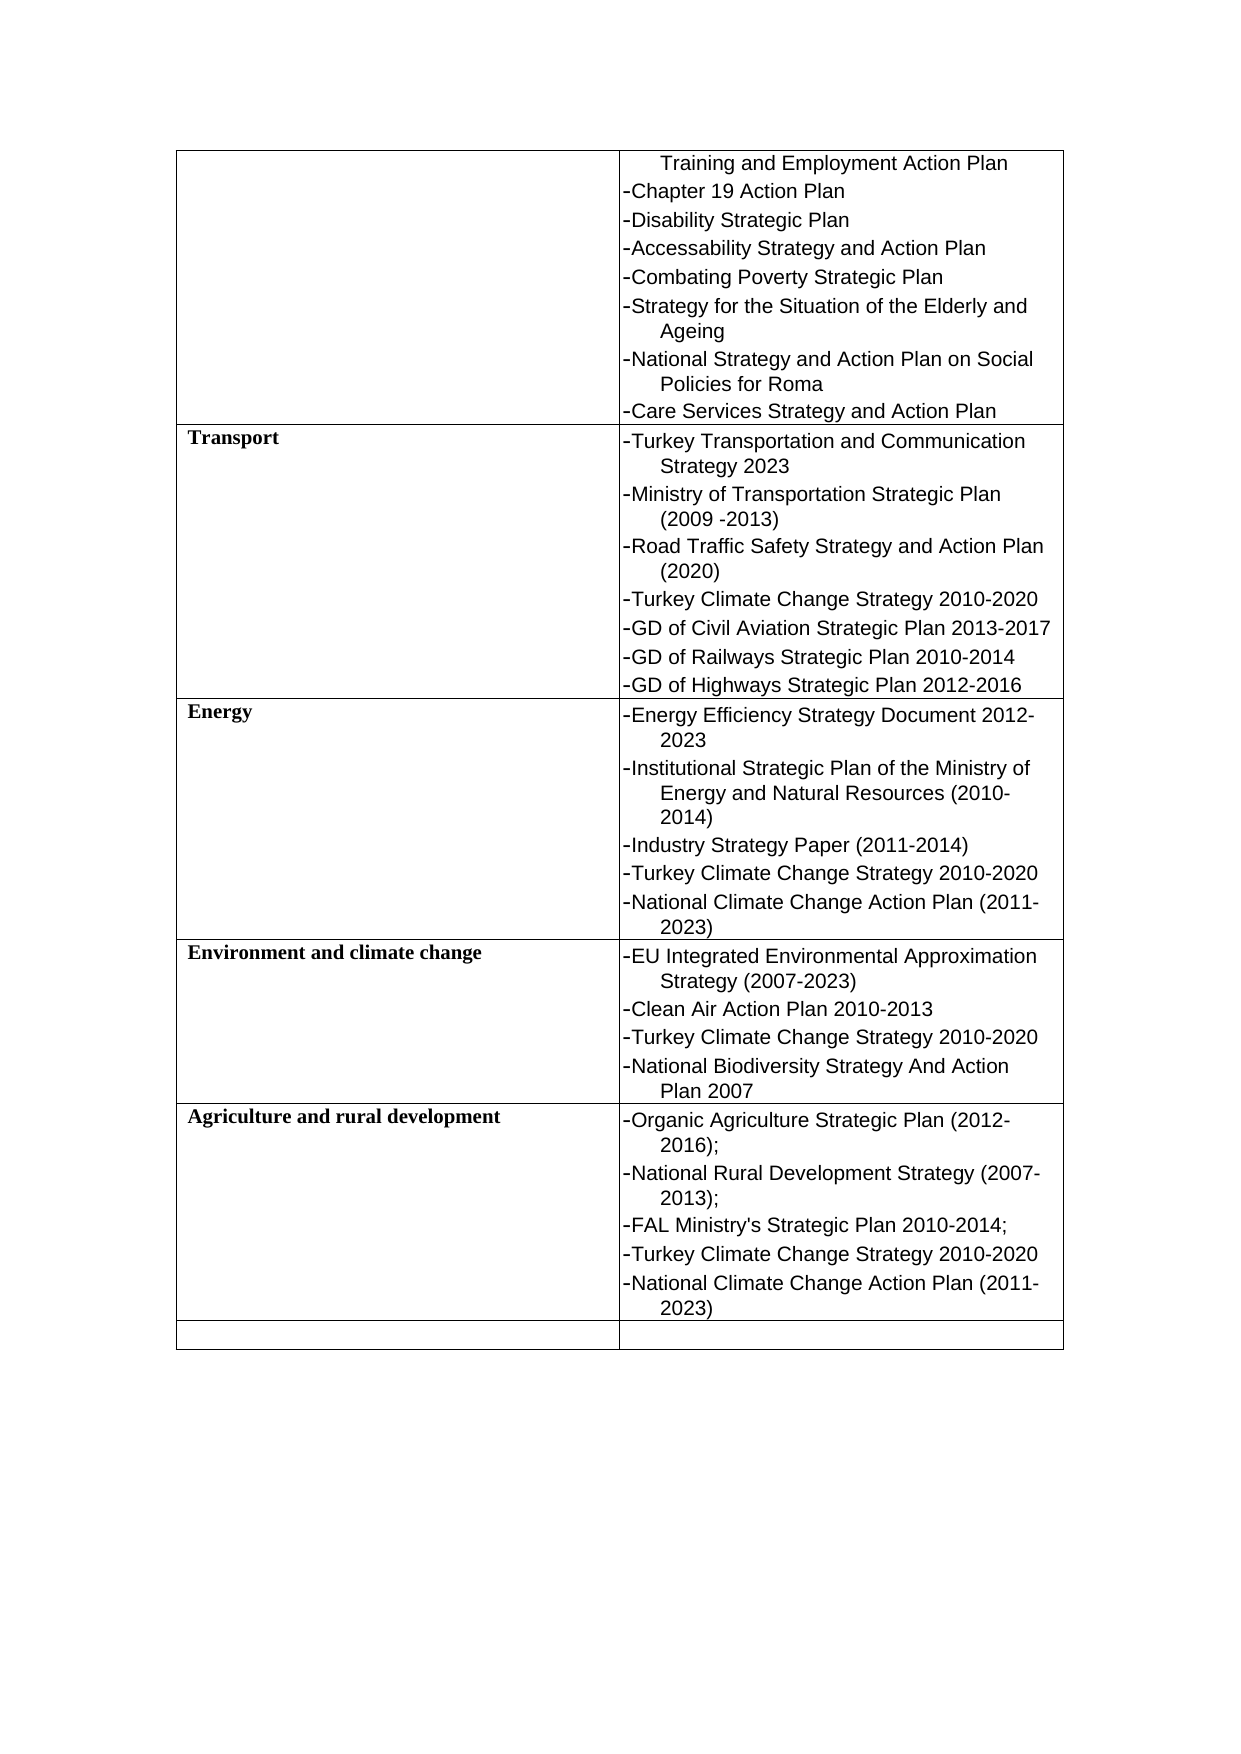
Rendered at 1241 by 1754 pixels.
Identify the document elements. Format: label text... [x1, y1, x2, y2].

table_cell EU Integrated Environmental Approximation Strategy (2007-2023) Clean Air Action Plan 2010-2013 Turkey Climate Change Strategy 2010-2020 National Biodiversity Strategy And Action Plan 2007 [620, 940, 1063, 1103]
table_cell [177, 1321, 619, 1349]
table_cell Energy [177, 699, 619, 939]
table_cell Energy Efficiency Strategy Document 2012-2023 Institutional Strategic Plan of the Ministry of Energy and Natural Resources (2010-2014) Industry Strategy Paper (2011-2014) Turkey Climate Change Strategy 2010-2020 National Climate Change Action Plan (2011-2023) [620, 699, 1063, 939]
table_cell Organic Agriculture Strategic Plan (2012-2016); National Rural Development Strategy (2007-2013); FAL Ministry's Strategic Plan 2010-2014; Turkey Climate Change Strategy 2010-2020 National Climate Change Action Plan (2011-2023) [620, 1104, 1063, 1319]
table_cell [620, 151, 1063, 424]
table_cell Transport [177, 425, 619, 698]
table_cell Turkey Transportation and Communication Strategy 2023 Ministry of Transportation Strategic Plan (2009 -2013) Road Traffic Safety Strategy and Action Plan (2020) Turkey Climate Change Strategy 2010-2020 GD of Civil Aviation Strategic Plan 2013-2017 GD of Railways Strategic Plan 2010-2014 GD of Highways Strategic Plan 2012-2016 [620, 425, 1063, 698]
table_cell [177, 151, 619, 424]
table_cell Environment and climate change [177, 940, 619, 1103]
table_cell [620, 1321, 1063, 1349]
table_cell Agriculture and rural development [177, 1104, 619, 1319]
